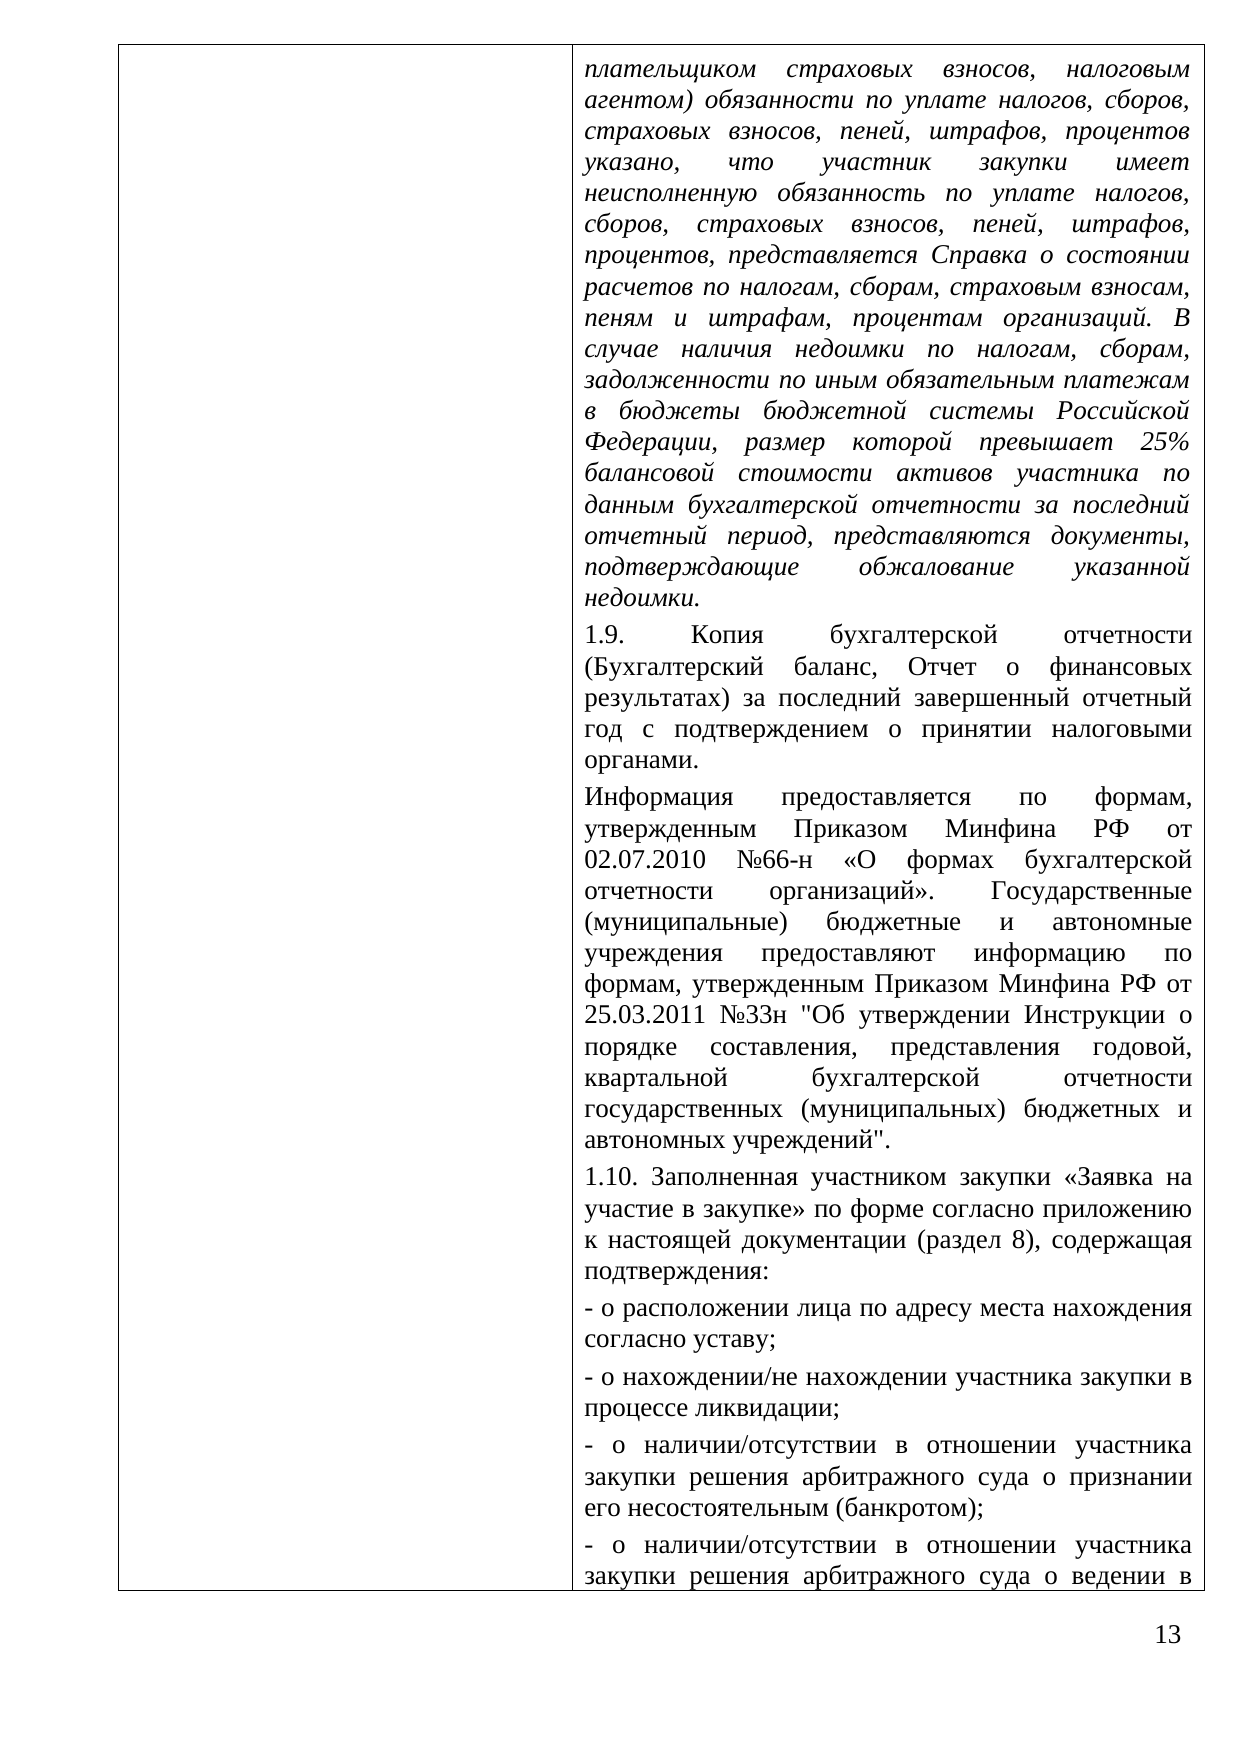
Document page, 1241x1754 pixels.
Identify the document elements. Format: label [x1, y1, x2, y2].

table_header [573, 45, 1204, 1590]
table_header [119, 45, 572, 1590]
